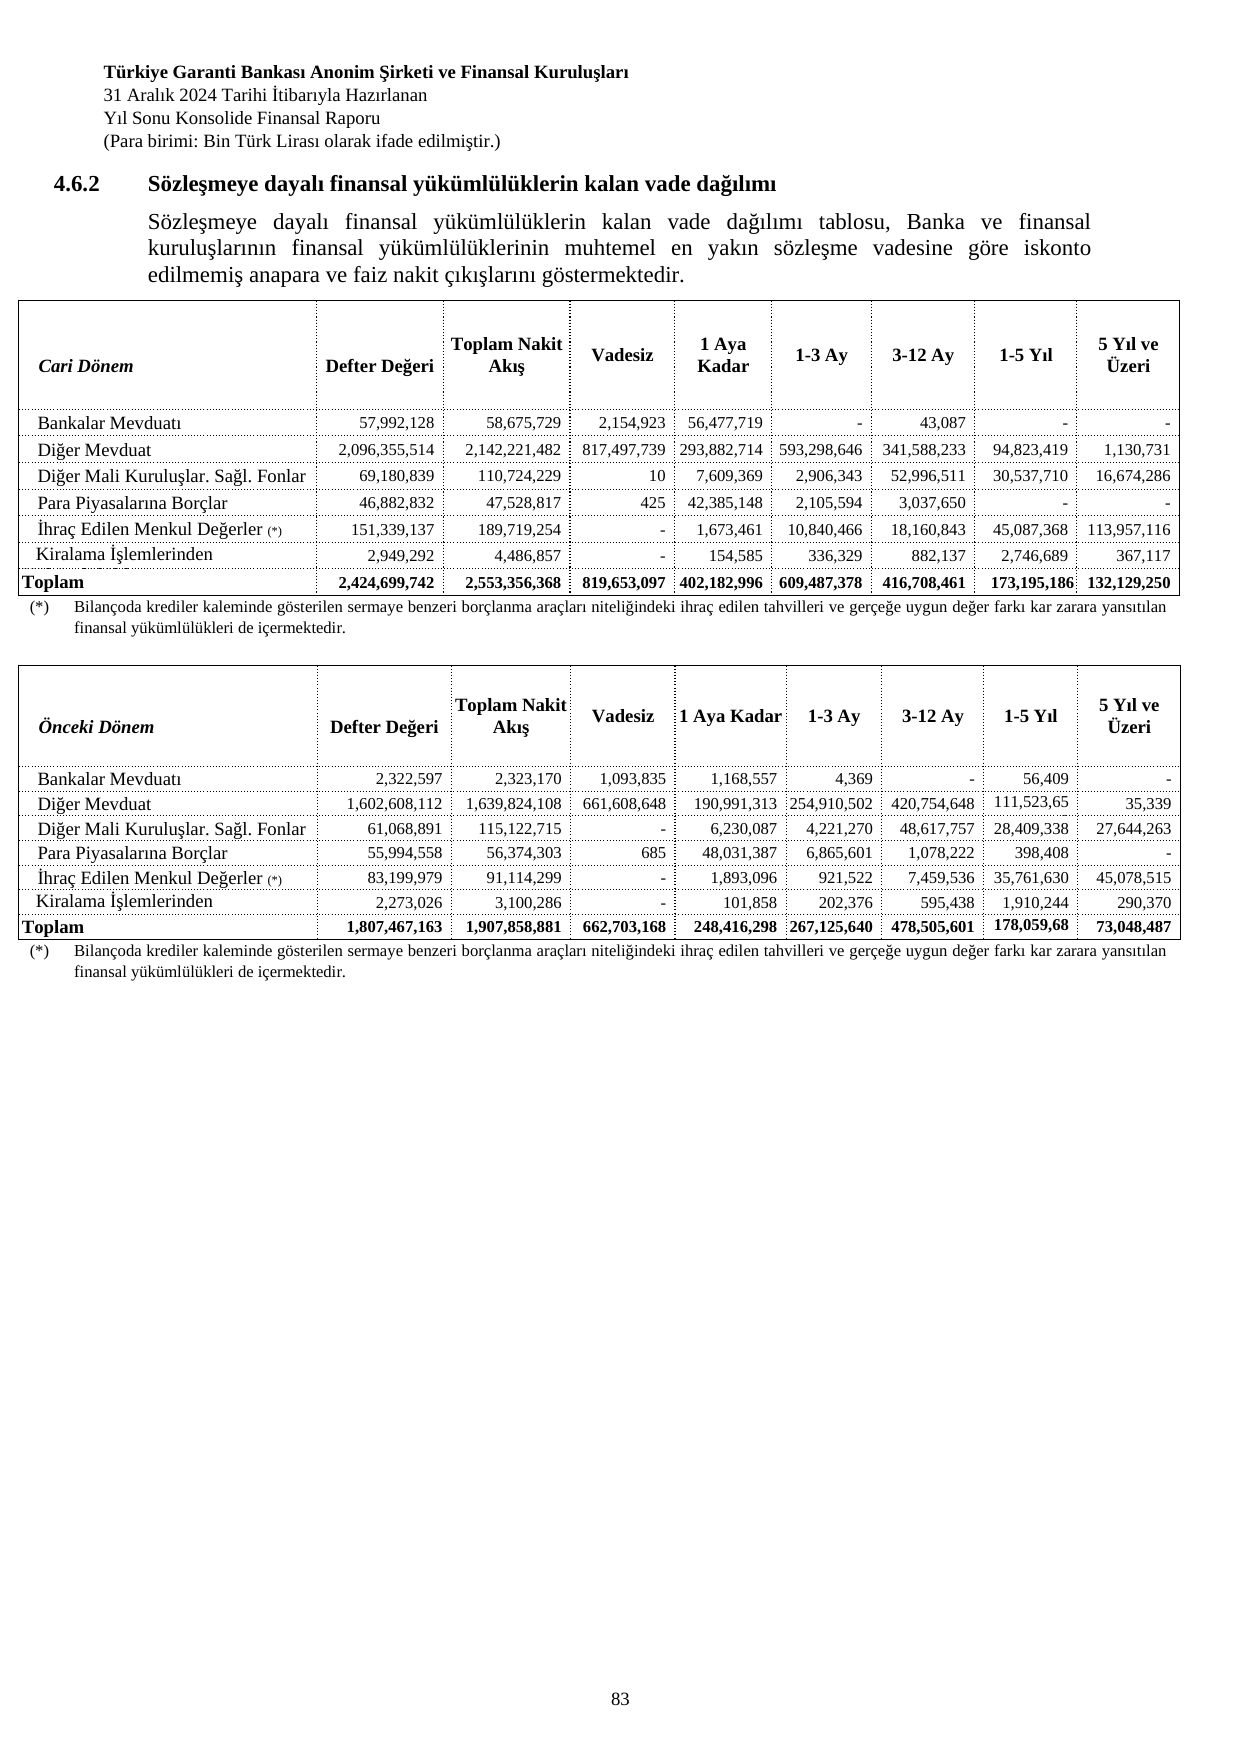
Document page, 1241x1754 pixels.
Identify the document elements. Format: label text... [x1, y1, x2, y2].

text (*) Bilançoda krediler kaleminde gösterilen sermaye benzeri borçlanma araçları niteliğindeki ihraç edilen tahvilleri ve gerçeğe uygun değer farkı kar zarara yansıtılan finansal yükümlülükleri de içermektedir. [29, 940, 1169, 981]
text (*) Bilançoda krediler kaleminde gösterilen sermaye benzeri borçlanma araçları niteliğindeki ihraç edilen tahvilleri ve gerçeğe uygun değer farkı kar zarara yansıtılan finansal yükümlülükleri de içermektedir. [29, 596, 1169, 637]
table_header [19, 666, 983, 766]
text Sözleşmeye dayalı finansal yükümlülüklerin kalan vade dağılımı tablosu, Banka ve finansal kuruluşlarının finansal yükümlülüklerinin muhtemel en yakın sözleşme vadesine göre iskonto edilmemiş anapara ve faiz nakit çıkışlarını göstermektedir. [148, 208, 1092, 287]
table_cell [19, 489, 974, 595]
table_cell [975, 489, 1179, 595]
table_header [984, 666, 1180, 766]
text 4.6.2 Sözleşmeye dayalı finansal yükümlülüklerin kalan vade dağılımı [54, 173, 1092, 196]
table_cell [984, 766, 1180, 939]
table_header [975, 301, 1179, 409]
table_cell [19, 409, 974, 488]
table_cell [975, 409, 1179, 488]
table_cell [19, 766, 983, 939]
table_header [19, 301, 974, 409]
